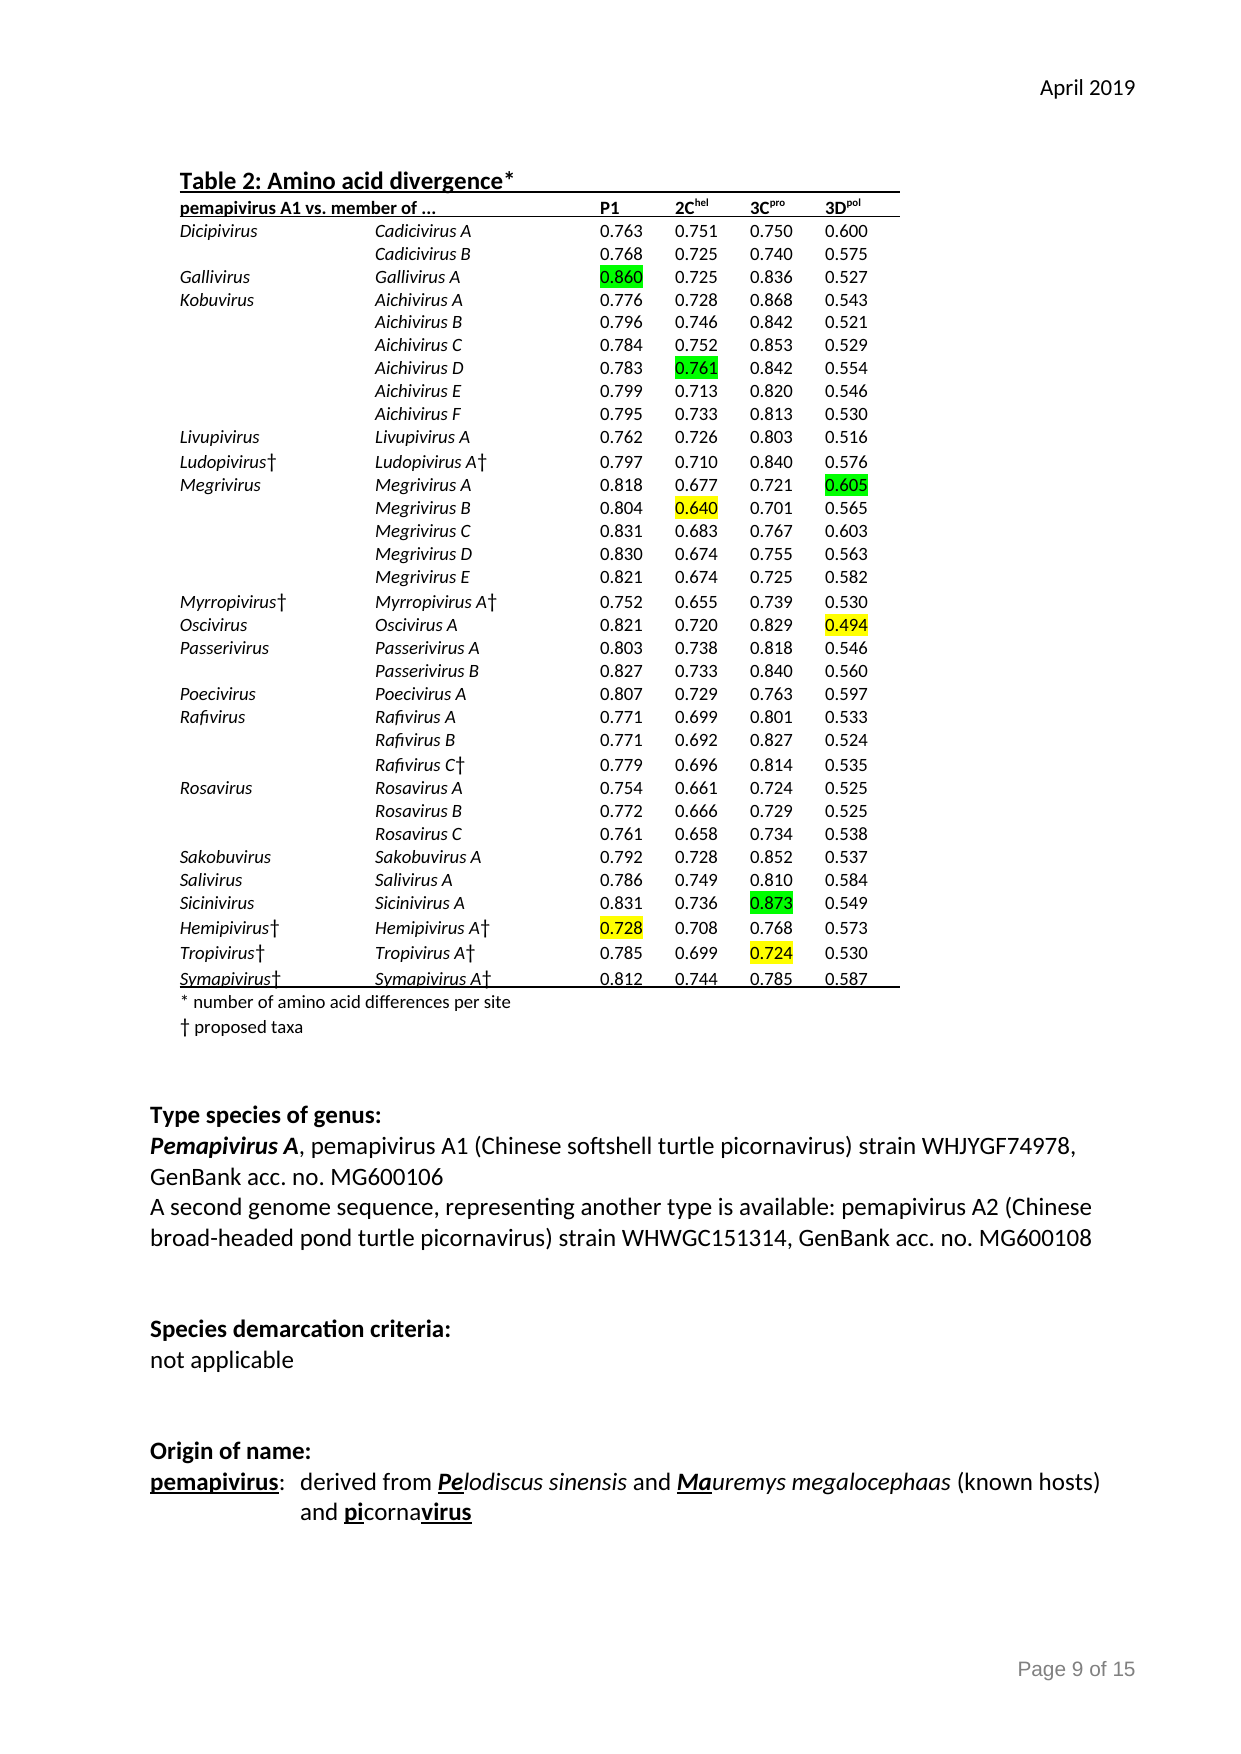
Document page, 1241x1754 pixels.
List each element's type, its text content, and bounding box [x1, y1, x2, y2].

text Megrivirus Megrivirus A 0.818 0.677 0.721 0.605 [179, 473, 1135, 496]
text Megrivirus E 0.821 0.674 0.725 0.582 [179, 565, 1135, 588]
text Aichivirus F 0.795 0.733 0.813 0.530 [179, 402, 1135, 425]
text Rosavirus B 0.772 0.666 0.729 0.525 [179, 799, 1135, 822]
text Rafivirus B 0.771 0.692 0.827 0.524 [179, 728, 1135, 751]
text A second genome sequence, representing another type is available: pemapivirus A2 (Chinese broad-headed pond turtle picornavirus) strain WHWGC151314, GenBank acc. no. MG600108 [150, 1191, 1135, 1252]
text Tropivirus† Tropivirus A† 0.785 0.699 0.724 0.530 [179, 939, 1135, 965]
text Aichivirus B 0.796 0.746 0.842 0.521 [179, 311, 1135, 333]
text Aichivirus D 0.783 0.761 0.842 0.554 [179, 356, 675, 379]
text Kobuvirus Aichivirus A 0.776 0.728 0.868 0.543 [179, 288, 1135, 311]
text Aichivirus C 0.784 0.752 0.853 0.529 [179, 333, 1135, 356]
text Megrivirus B 0.804 0.640 0.701 0.565 [718, 496, 1135, 519]
text Origin of name: [150, 1435, 1135, 1466]
text Rosavirus C 0.761 0.658 0.734 0.538 [179, 822, 1135, 845]
text † proposed taxa [179, 1013, 1135, 1038]
text Cadicivirus B 0.768 0.725 0.740 0.575 [179, 242, 1135, 265]
text Ludopivirus† Ludopivirus A† 0.797 0.710 0.840 0.576 [179, 448, 1135, 473]
text Table 2: Amino acid divergence* [179, 166, 1135, 196]
text Symapivirus† Symapivirus A† 0.812 0.744 0.785 0.587 [179, 965, 1135, 990]
text pemapivirus: derived from Pelodiscus sinensis and Mauremys megalocephaas (known hosts) [150, 1466, 1135, 1496]
text Aichivirus E 0.799 0.713 0.820 0.546 [179, 379, 1135, 402]
text Species demarcation criteria: [150, 1313, 1135, 1344]
text Sakobuvirus Sakobuvirus A 0.792 0.728 0.852 0.537 [179, 845, 1135, 868]
text Oscivirus Oscivirus A 0.821 0.720 0.829 0.494 [179, 613, 1135, 636]
text Megrivirus C 0.831 0.683 0.767 0.603 [179, 519, 1135, 542]
text Dicipivirus Cadicivirus A 0.763 0.751 0.750 0.600 [179, 219, 1135, 242]
text Type species of genus: [150, 1099, 1135, 1130]
text Megrivirus D 0.830 0.674 0.755 0.563 [179, 542, 1135, 565]
text Myrropivirus† Myrropivirus A† 0.752 0.655 0.739 0.530 [179, 588, 1135, 613]
text Rafivirus Rafivirus A 0.771 0.699 0.801 0.533 [179, 705, 1135, 728]
text Rosavirus Rosavirus A 0.754 0.661 0.724 0.525 [179, 776, 1135, 799]
text Sicinivirus Sicinivirus A 0.831 0.736 0.873 0.549 [179, 891, 750, 914]
text Passerivirus B 0.827 0.733 0.840 0.560 [179, 659, 1135, 682]
text Aichivirus D 0.783 0.761 0.842 0.554 [718, 356, 1135, 379]
text Sicinivirus Sicinivirus A 0.831 0.736 0.873 0.549 [793, 891, 1135, 914]
text pemapivirus A1 vs. member of ... P1 2Chel 3Cpro 3Dpol [179, 196, 1135, 219]
text Pemapivirus A, pemapivirus A1 (Chinese softshell turtle picornavirus) strain WHJYGF74978, GenBank acc. no. MG600106 [150, 1130, 1135, 1191]
text Megrivirus B 0.804 0.640 0.701 0.565 [179, 496, 675, 519]
text Salivirus Salivirus A 0.786 0.749 0.810 0.584 [179, 868, 1135, 891]
text Passerivirus Passerivirus A 0.803 0.738 0.818 0.546 [179, 636, 1135, 659]
text Hemipivirus† Hemipivirus A† 0.728 0.708 0.768 0.573 [179, 914, 1135, 939]
text * number of amino acid differences per site [179, 990, 1135, 1013]
text Gallivirus Gallivirus A 0.860 0.725 0.836 0.527 [179, 265, 600, 288]
text Gallivirus Gallivirus A 0.860 0.725 0.836 0.527 [643, 265, 1135, 288]
text Poecivirus Poecivirus A 0.807 0.729 0.763 0.597 [179, 682, 1135, 705]
text not applicable [150, 1344, 1135, 1374]
text Livupivirus Livupivirus A 0.762 0.726 0.803 0.516 [179, 425, 1135, 448]
text and picornavirus [150, 1496, 1135, 1527]
text Rafivirus C† 0.779 0.696 0.814 0.535 [179, 751, 1135, 776]
